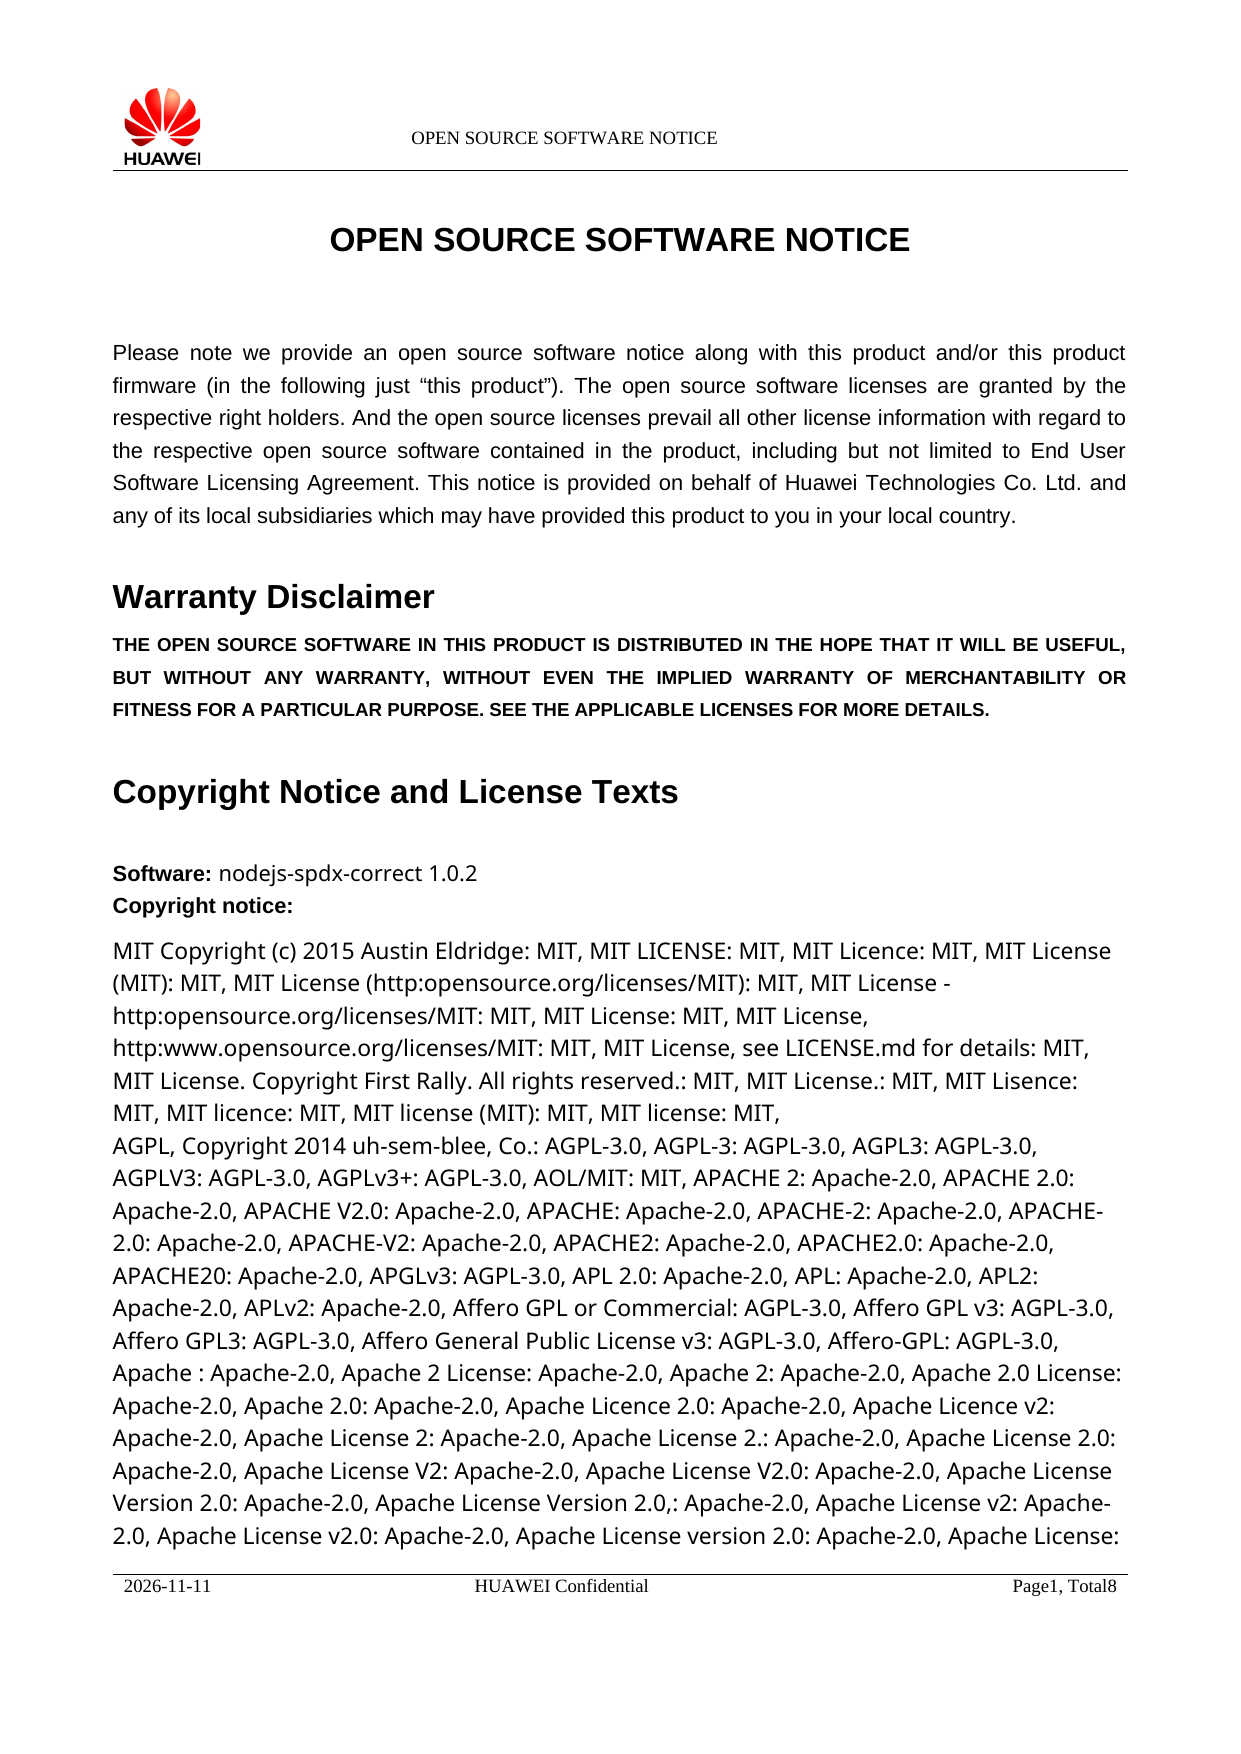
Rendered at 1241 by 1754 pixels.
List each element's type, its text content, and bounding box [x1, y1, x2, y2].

text Please note we provide an open source software notice along with this product and/or this product firmware (in the following just “this product”). The open source software licenses are granted by the respective right holders. And the open source licenses prevail all other license information with regard to the respective open source software contained in the product, including but not limited to End User Software Licensing Agreement. This notice is provided on behalf of Huawei Technologies Co. Ltd. and any of its local subsidiaries which may have provided this product to you in your local country. [112, 336, 1128, 531]
title Software: nodejs-spdx-correct 1.0.2 [112, 856, 1128, 889]
text The open source software in this product is distributed in the hope that it will be useful, but WITHOUT ANY WARRANTY, without even the implied warranty of MERCHANTABILITY or FITNESS FOR A PARTICULAR PURPOSE. See the applicable licenses for more details. [112, 629, 1128, 726]
text Copyright notice: [112, 889, 1128, 921]
picture [124, 88, 201, 165]
text Copyright Notice and License Texts [112, 759, 1128, 824]
text Warranty Disclaimer [112, 564, 1128, 629]
text OPEN SOURCE SOFTWARE NOTICE [112, 206, 1128, 271]
